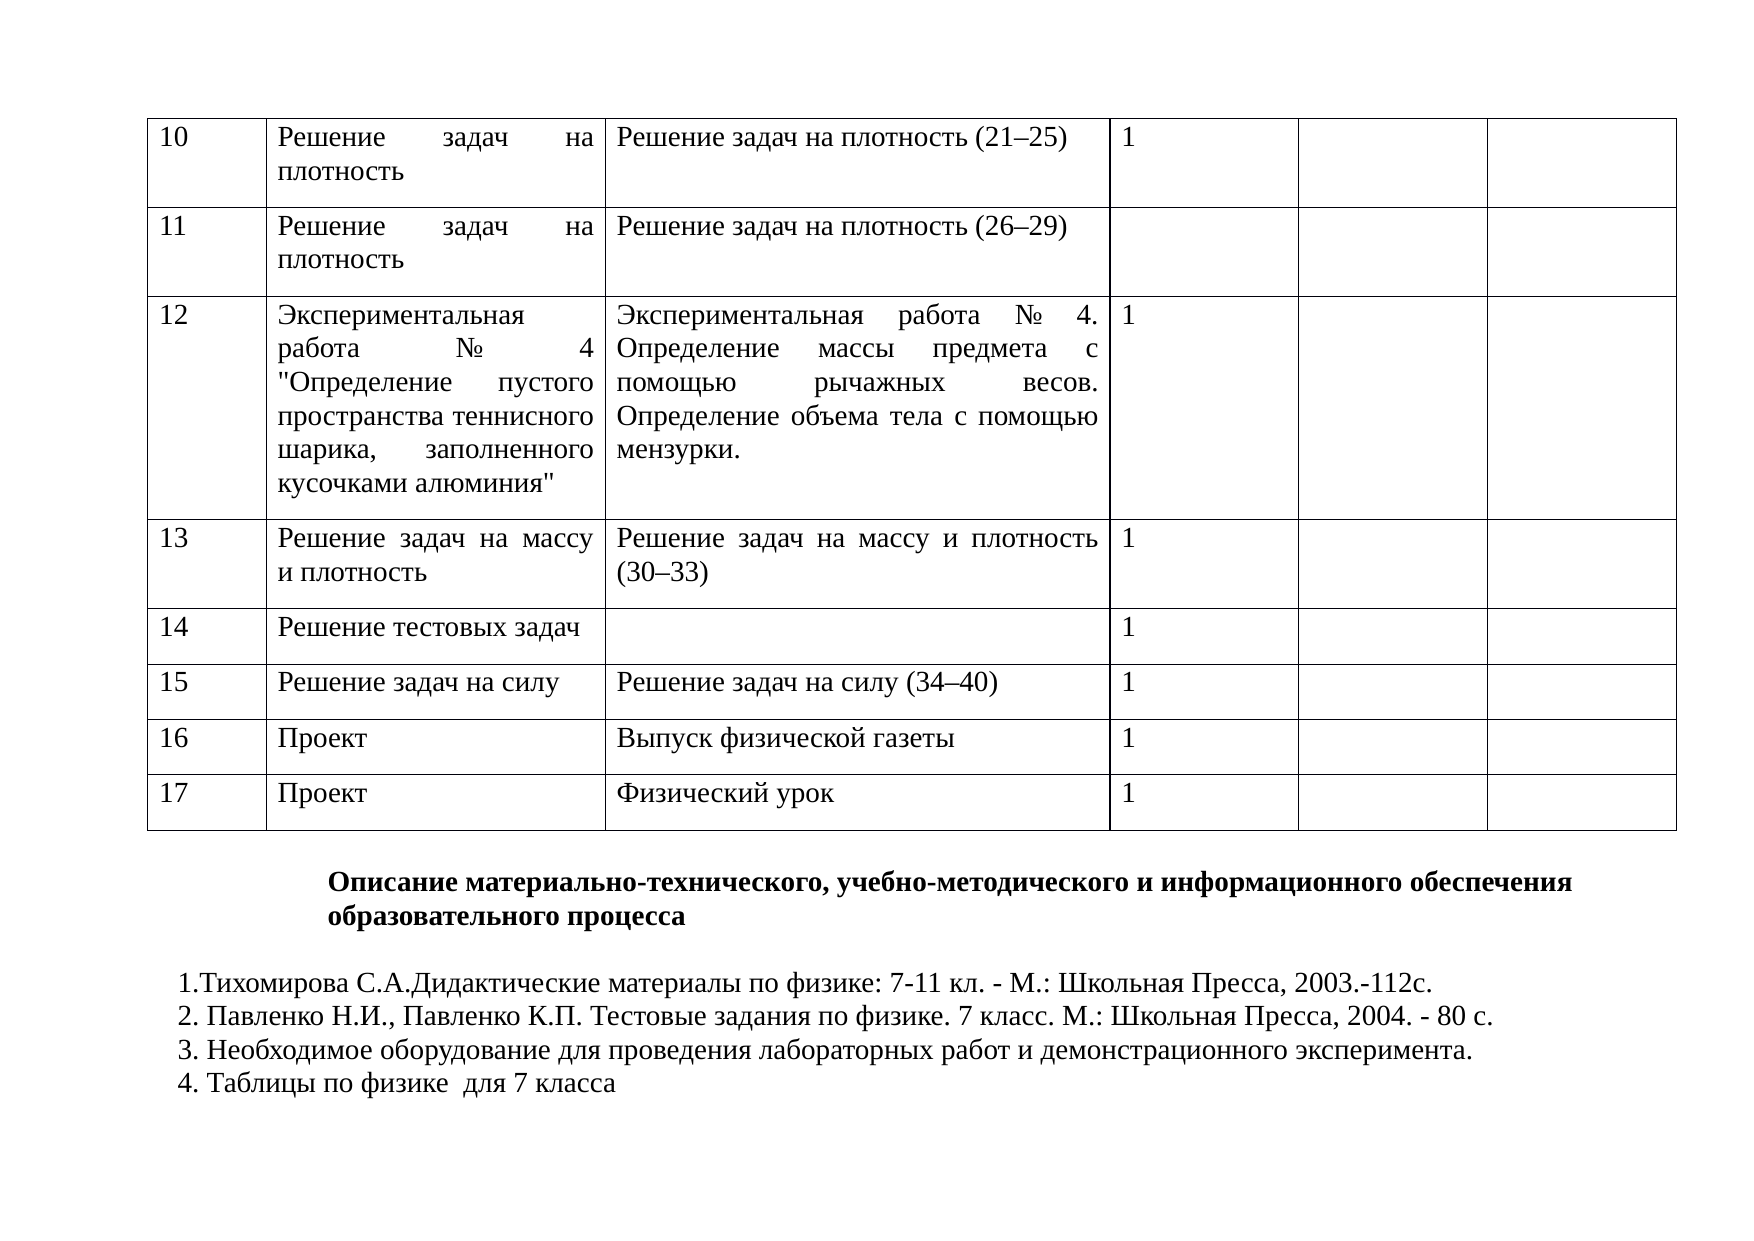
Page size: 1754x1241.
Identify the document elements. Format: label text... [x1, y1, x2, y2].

table_cell [1299, 609, 1487, 663]
table_cell Решение задач на силу [267, 665, 605, 719]
table_cell [1299, 775, 1487, 830]
table_cell 14 [148, 609, 266, 663]
text 2. Павленко Н.И., Павленко К.П. Тестовые задания по физике. 7 класс. М.: Школьная Пресса, 2004. - 80 с. [177, 998, 1665, 1032]
table_cell 10 [148, 119, 266, 207]
table_cell [1488, 720, 1676, 774]
table_cell Решение задач на массу и плотность (30–33) [606, 520, 1109, 608]
table_cell [1488, 609, 1676, 663]
table_cell Физический урок [606, 775, 1109, 830]
text Описание материально-технического, учебно-методического и информационного обеспечения образовательного процесса [327, 864, 1665, 931]
table_cell 1 [1111, 775, 1298, 830]
table_cell 1 [1111, 720, 1298, 774]
table_cell Решение задач на плотность (26–29) [606, 208, 1109, 296]
table_cell Решение задач на силу (34–40) [606, 665, 1109, 719]
table_cell Решение задач на плотность [267, 119, 605, 207]
table_cell 1 [1111, 520, 1298, 608]
table_cell [1299, 119, 1487, 207]
table_cell 12 [148, 297, 266, 519]
table_cell 1 [1111, 665, 1298, 719]
table_cell [1488, 775, 1676, 830]
table_cell 1 [1111, 119, 1298, 207]
table_cell Решение задач на плотность [267, 208, 605, 296]
table_cell Решение задач на массу и плотность [267, 520, 605, 608]
table_cell 17 [148, 775, 266, 830]
table_cell [1488, 208, 1676, 296]
table_cell [1299, 297, 1487, 519]
table_cell 1 [1111, 609, 1298, 663]
table_cell [1488, 520, 1676, 608]
table_cell [1488, 119, 1676, 207]
table_cell [1299, 208, 1487, 296]
table_cell 13 [148, 520, 266, 608]
table_cell Экспериментальная работа № 4. Определение массы предмета с помощью рычажных весов. Определение объема тела с помощью мензурки. [606, 297, 1109, 519]
table_cell [1299, 520, 1487, 608]
table_cell 16 [148, 720, 266, 774]
table_cell Проект [267, 775, 605, 830]
table_cell Решение тестовых задач [267, 609, 605, 663]
table_cell [1111, 208, 1298, 296]
text 4. Таблицы по физике для 7 класса [177, 1066, 1665, 1099]
text 1.Тихомирова С.А.Дидактические материалы по физике: 7-11 кл. - М.: Школьная Пресса, 2003.-112с. [177, 965, 1665, 998]
table_cell Экспериментальная работа № 4 "Определение пустого пространства теннисного шарика, заполненного кусочками алюминия" [267, 297, 605, 519]
table_cell [606, 609, 1109, 663]
table_cell 1 [1111, 297, 1298, 519]
table_cell Решение задач на плотность (21–25) [606, 119, 1109, 207]
table_cell [1299, 720, 1487, 774]
text 3. Необходимое оборудование для проведения лабораторных работ и демонстрационного эксперимента. [177, 1032, 1665, 1066]
table_cell [1488, 297, 1676, 519]
table_cell [1299, 665, 1487, 719]
table_cell Выпуск физической газеты [606, 720, 1109, 774]
table_cell 11 [148, 208, 266, 296]
table_cell [1488, 665, 1676, 719]
table_cell Проект [267, 720, 605, 774]
table_cell 15 [148, 665, 266, 719]
